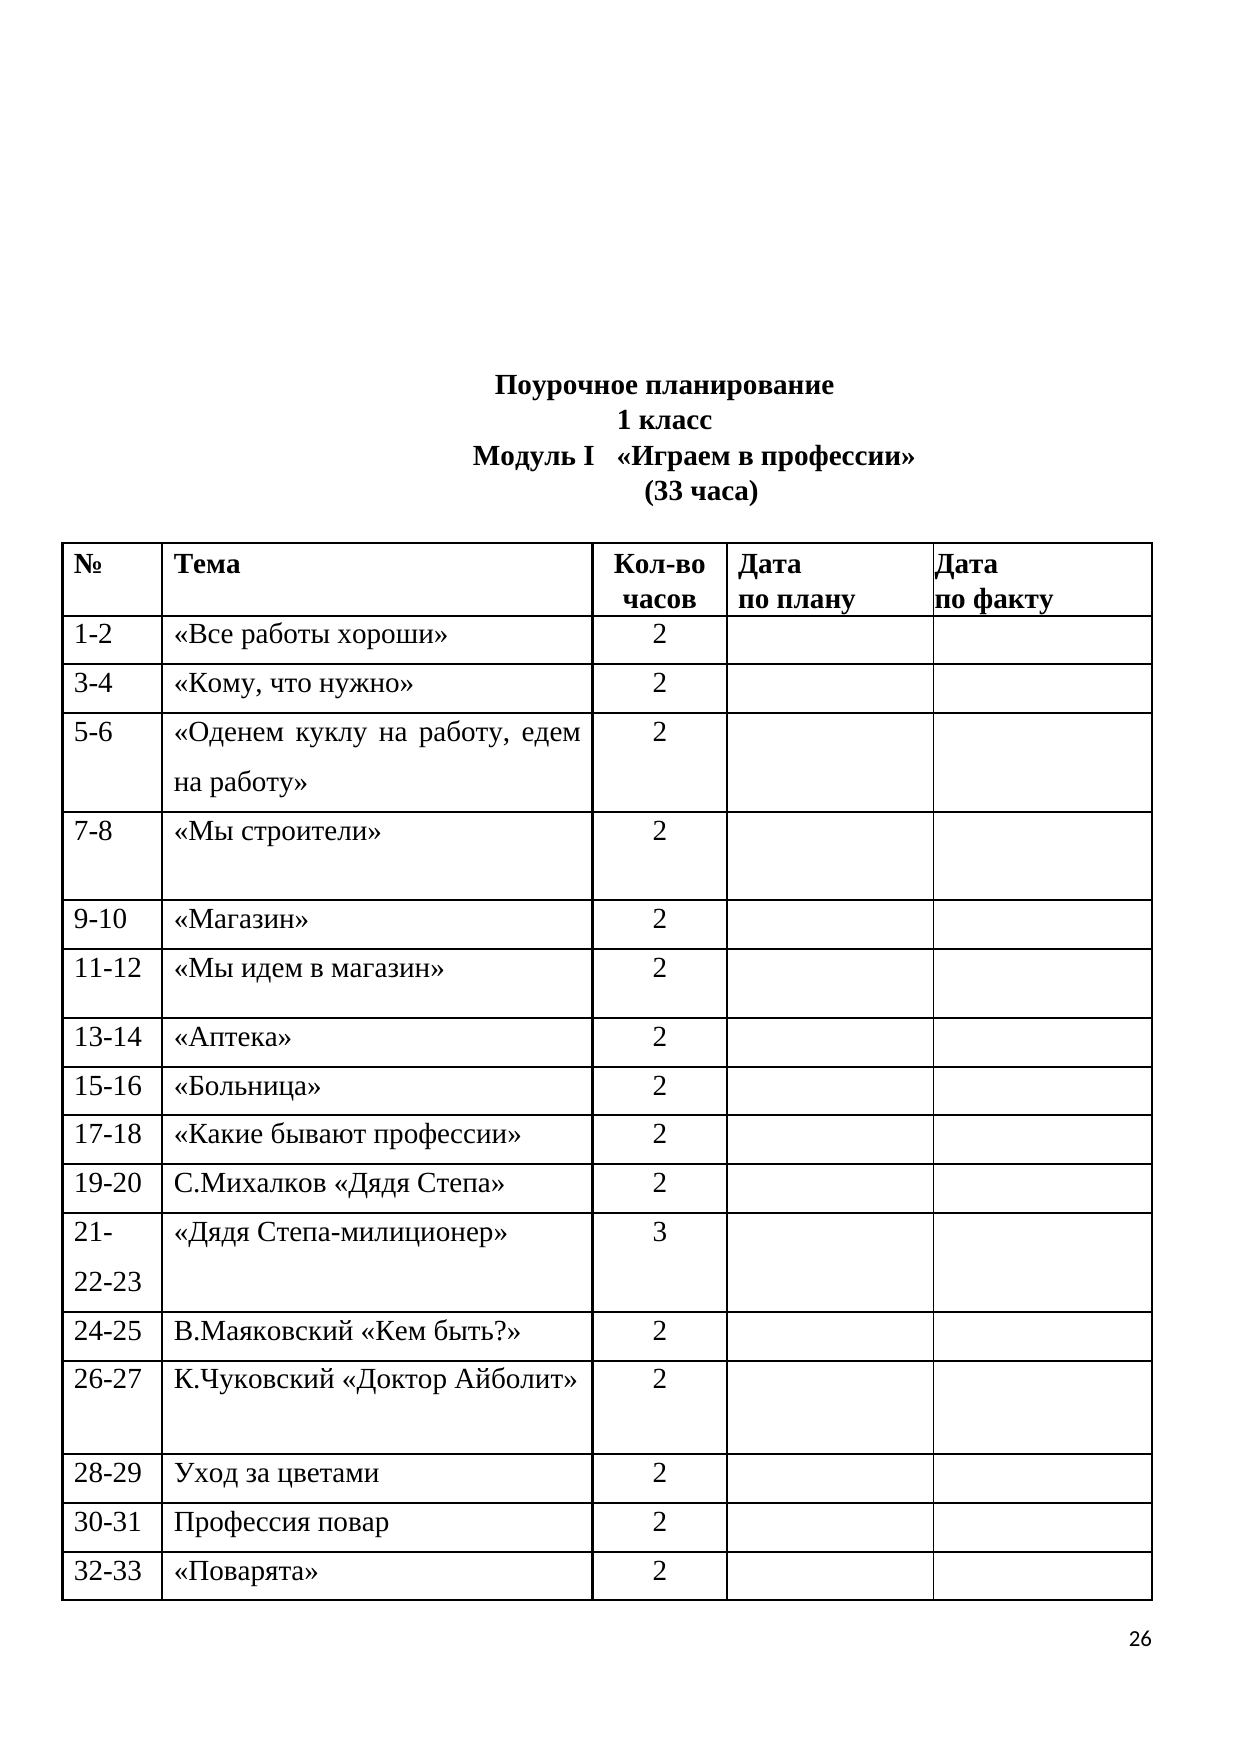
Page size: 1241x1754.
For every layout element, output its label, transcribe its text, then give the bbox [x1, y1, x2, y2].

table_cell [934, 901, 1151, 948]
table_cell 2 [594, 665, 726, 712]
table_cell 13-14 [64, 1019, 161, 1066]
table_cell [934, 1313, 1151, 1359]
table_cell «Магазин» [163, 901, 591, 948]
table_cell [934, 1068, 1151, 1114]
table_cell 2 [594, 1362, 726, 1453]
text Поурочное планирование [177, 365, 1152, 401]
table_cell [728, 813, 933, 899]
table_cell 15-16 [64, 1068, 161, 1114]
table_cell «Поварята» [163, 1553, 591, 1599]
table_cell «Мы строители» [163, 813, 591, 899]
table_cell [728, 1116, 933, 1163]
table_header Дата по плану [728, 544, 933, 614]
table_cell [728, 1362, 933, 1453]
table_header Дата по факту [934, 544, 1151, 614]
table_cell 21-22-23 [64, 1214, 161, 1311]
table_cell В.Маяковский «Кем быть?» [163, 1313, 591, 1359]
table_cell 2 [594, 1165, 726, 1212]
table_cell 2 [594, 714, 726, 811]
table_cell С.Михалков «Дядя Степа» [163, 1165, 591, 1212]
table_cell 26-27 [64, 1362, 161, 1453]
table_cell [934, 1362, 1151, 1453]
table_cell 2 [594, 813, 726, 899]
table_cell [728, 950, 933, 1017]
table_cell 30-31 [64, 1504, 161, 1551]
table_cell 2 [594, 1553, 726, 1599]
text 1 класс [177, 401, 1152, 436]
table_cell 3-4 [64, 665, 161, 712]
table_cell 32-33 [64, 1553, 161, 1599]
table_cell [728, 1313, 933, 1359]
table_cell 11-12 [64, 950, 161, 1017]
table_cell «Больница» [163, 1068, 591, 1114]
table_cell [934, 1214, 1151, 1311]
table_cell 2 [594, 901, 726, 948]
table_header Тема [163, 544, 591, 614]
table_cell 2 [594, 617, 726, 663]
table_cell [934, 714, 1151, 811]
table_cell [728, 714, 933, 811]
table_cell 19-20 [64, 1165, 161, 1212]
table_cell [728, 1068, 933, 1114]
table_cell «Какие бывают профессии» [163, 1116, 591, 1163]
table_cell [934, 1553, 1151, 1599]
table_cell [934, 1165, 1151, 1212]
table_cell [728, 1165, 933, 1212]
table_cell 28-29 [64, 1455, 161, 1502]
table_cell 2 [594, 950, 726, 1017]
table_cell «Дядя Степа-милиционер» [163, 1214, 591, 1311]
table_cell [728, 617, 933, 663]
table_cell 9-10 [64, 901, 161, 948]
table_cell [934, 1504, 1151, 1551]
table_cell 24-25 [64, 1313, 161, 1359]
table_cell 3 [594, 1214, 726, 1311]
table_header Кол-во часов [594, 544, 726, 614]
table_cell [934, 1116, 1151, 1163]
table_cell 2 [594, 1068, 726, 1114]
table_cell [728, 665, 933, 712]
table_cell 2 [594, 1116, 726, 1163]
table_cell 2 [594, 1455, 726, 1502]
table_cell [728, 1553, 933, 1599]
table_cell К.Чуковский «Доктор Айболит» [163, 1362, 591, 1453]
table_cell 2 [594, 1019, 726, 1066]
table_cell «Оденем куклу на работу, едем на работу» [163, 714, 591, 811]
table_cell [934, 665, 1151, 712]
table_cell [728, 1019, 933, 1066]
text (33 часа) [177, 471, 1152, 507]
table_cell «Мы идем в магазин» [163, 950, 591, 1017]
table_cell «Все работы хороши» [163, 617, 591, 663]
table_cell [934, 1455, 1151, 1502]
table_cell [728, 1214, 933, 1311]
table_cell [728, 1455, 933, 1502]
table_cell 2 [594, 1504, 726, 1551]
table_cell Профессия повар [163, 1504, 591, 1551]
table_cell 2 [594, 1313, 726, 1359]
table_cell [934, 1019, 1151, 1066]
table_cell Уход за цветами [163, 1455, 591, 1502]
table_cell «Кому, что нужно» [163, 665, 591, 712]
table_cell 7-8 [64, 813, 161, 899]
table_cell [934, 950, 1151, 1017]
table_cell [934, 813, 1151, 899]
table_header № [64, 544, 161, 614]
table_cell [934, 617, 1151, 663]
table_cell «Аптека» [163, 1019, 591, 1066]
table_cell 5-6 [64, 714, 161, 811]
text Модуль I «Играем в профессии» [177, 436, 1152, 471]
table_cell [728, 901, 933, 948]
table_cell 17-18 [64, 1116, 161, 1163]
table_cell [728, 1504, 933, 1551]
table_cell 1-2 [64, 617, 161, 663]
